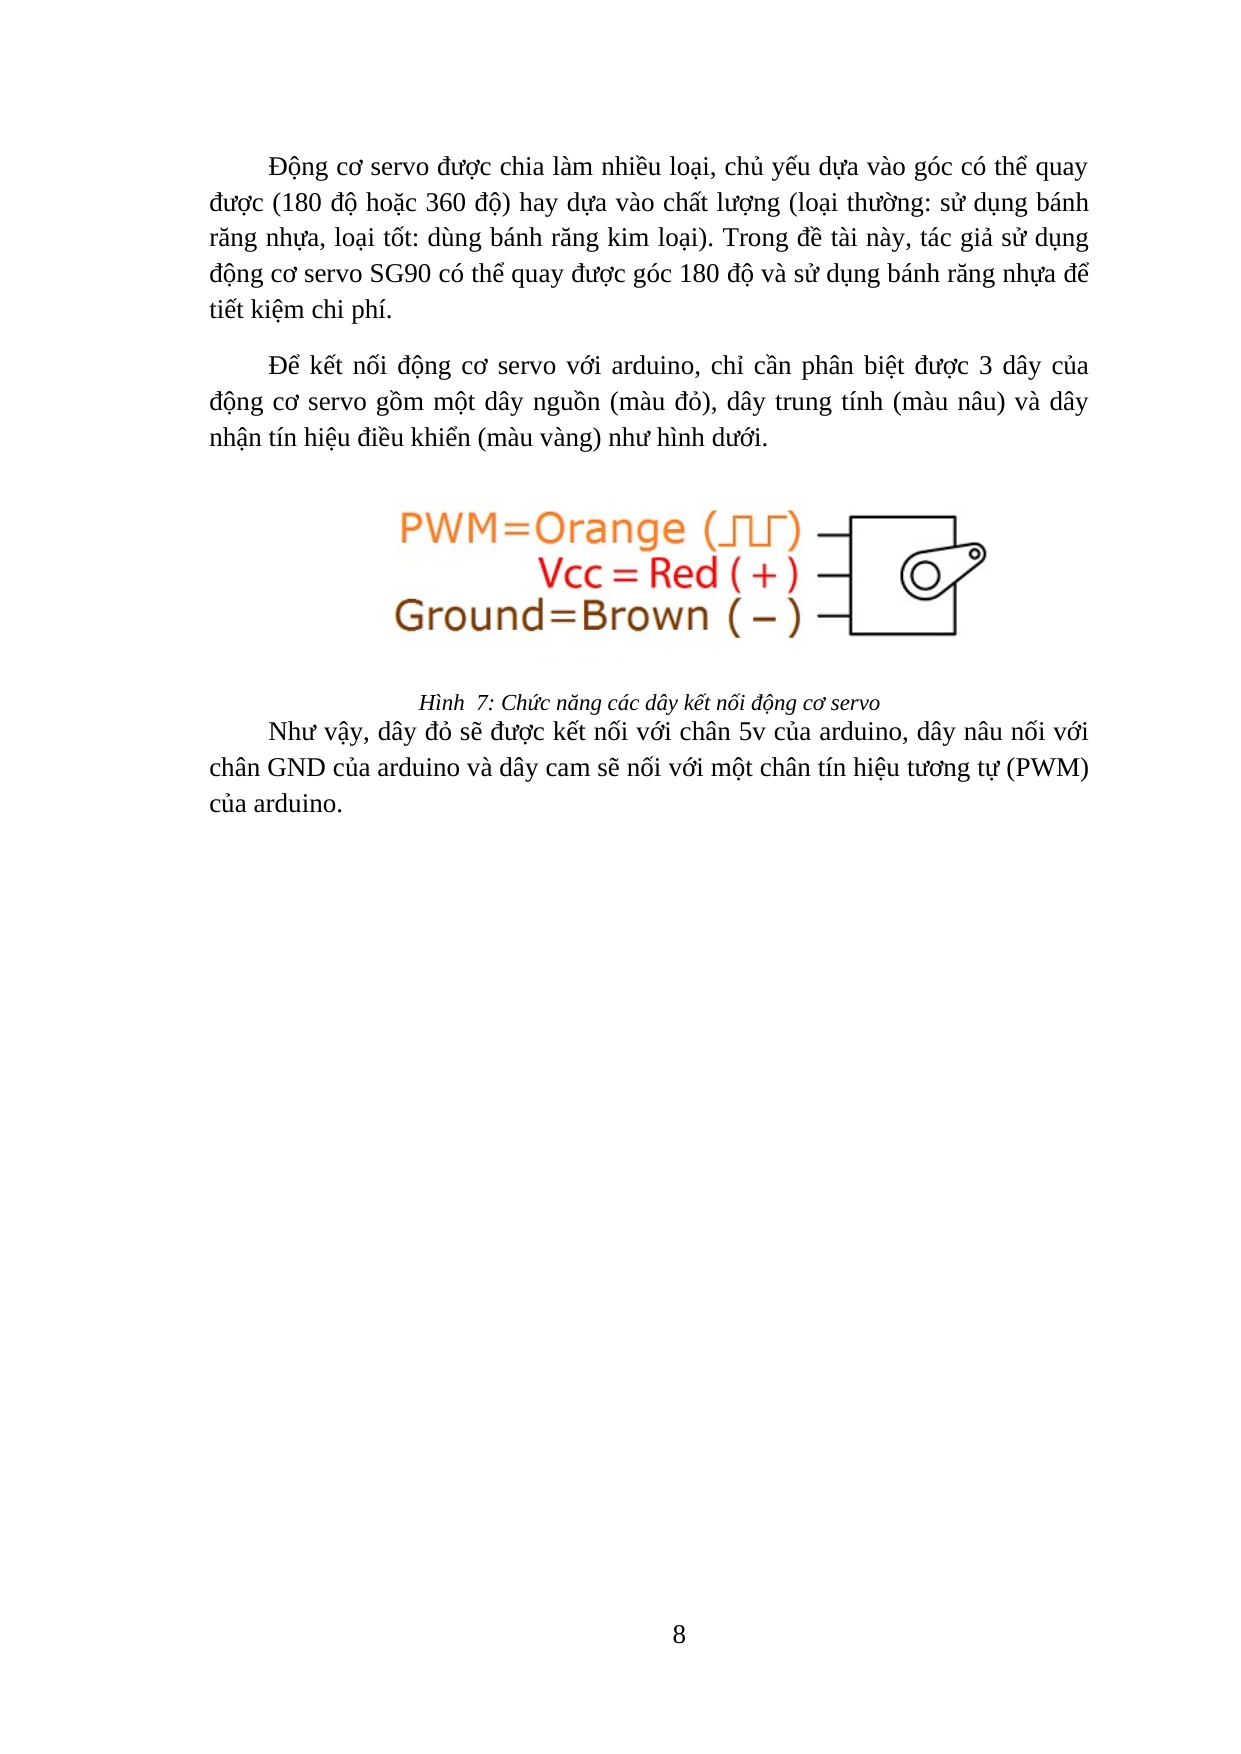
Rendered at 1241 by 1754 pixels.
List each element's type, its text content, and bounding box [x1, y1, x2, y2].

picture [268, 477, 1150, 664]
text Như vậy, dây đỏ sẽ được kết nối với chân 5v của arduino, dây nâu nối với chân GND của arduino và dây cam sẽ nối với một chân tín hiệu tương tự (PWM) của arduino. [209, 715, 1090, 818]
text Động cơ servo được chia làm nhiều loại, chủ yếu dựa vào góc có thể quay được (180 độ hoặc 360 độ) hay dựa vào chất lượng (loại thường: sử dụng bánh răng nhựa, loại tốt: dùng bánh răng kim loại). Trong đề tài này, tác giả sử dụng động cơ servo SG90 có thể quay được góc 180 độ và sử dụng bánh răng nhựa để tiết kiệm chi phí. [209, 150, 1090, 324]
text Hình 7: Chức năng các dây kết nối động cơ servo [209, 689, 1090, 715]
text Để kết nối động cơ servo với arduino, chỉ cần phân biệt được 3 dây của động cơ servo gồm một dây nguồn (màu đỏ), dây trung tính (màu nâu) và dây nhận tín hiệu điều khiển (màu vàng) như hình dưới. [209, 349, 1090, 452]
